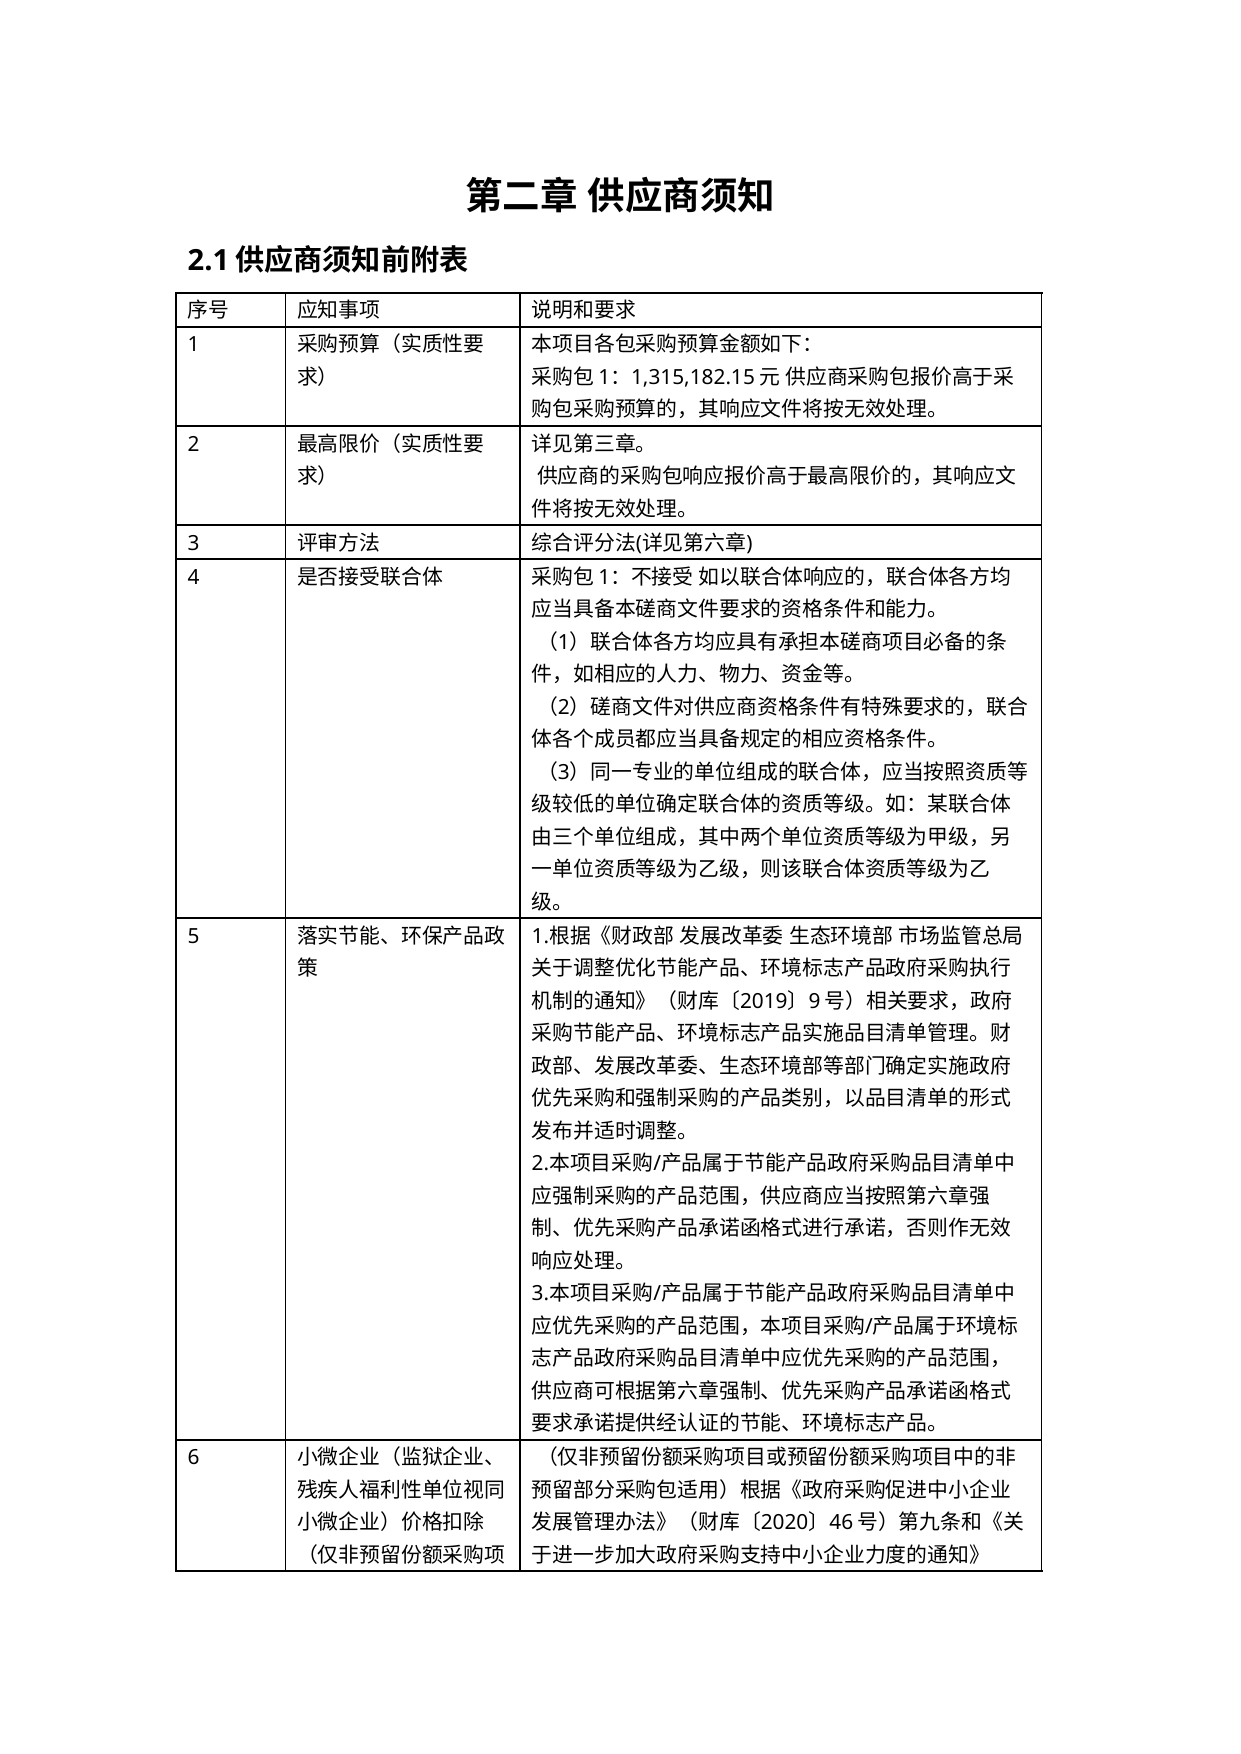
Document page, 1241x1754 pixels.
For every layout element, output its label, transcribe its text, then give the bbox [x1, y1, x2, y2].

table_cell 2 [177, 427, 285, 524]
text 2.1供应商须知前附表 [187, 227, 1053, 292]
table_cell 最高限价（实质性要求） [286, 427, 519, 524]
table_cell 4 [177, 560, 285, 917]
table_cell 采购预算（实质性要求） [286, 328, 519, 425]
table_cell 5 [177, 919, 285, 1439]
table_header 序号 [177, 294, 285, 326]
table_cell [286, 1441, 519, 1570]
table_cell 6 [177, 1441, 285, 1570]
table_cell 3 [177, 526, 285, 558]
table_header 应知事项 [286, 294, 519, 326]
table_cell 综合评分法(详见第六章) [521, 526, 1041, 558]
text 第二章 供应商须知 [187, 162, 1053, 227]
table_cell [521, 1441, 1041, 1570]
table_cell 采购包1：不接受 如以联合体响应的，联合体各方均应当具备本磋商文件要求的资格条件和能力。 （1）联合体各方均应具有承担本磋商项目必备的条件，如相应的人力、物力、资金等。 （2）磋商文件对供应商资格条件有特殊要求的，联合体各个成员都应当具备规定的相应资格条件。 （3）同一专业的单位组成的联合体，应当按照资质等级较低的单位确定联合体的资质等级。如：某联合体由三个单位组成，其中两个单位资质等级为甲级，另一单位资质等级为乙级，则该联合体资质等级为乙级。 [521, 560, 1041, 917]
table_cell 详见第三章。 供应商的采购包响应报价高于最高限价的，其响应文件将按无效处理。 [521, 427, 1041, 524]
table_header 说明和要求 [521, 294, 1041, 326]
table_cell 评审方法 [286, 526, 519, 558]
table_cell 1 [177, 328, 285, 425]
table_cell 1.根据《财政部 发展改革委 生态环境部 市场监管总局关于调整优化节能产品、环境标志产品政府采购执行机制的通知》（财库〔2019〕9号）相关要求，政府采购节能产品、环境标志产品实施品目清单管理。财政部、发展改革委、生态环境部等部门确定实施政府优先采购和强制采购的产品类别，以品目清单的形式发布并适时调整。 2.本项目采购/产品属于节能产品政府采购品目清单中应强制采购的产品范围，供应商应当按照第六章强制、优先采购产品承诺函格式进行承诺，否则作无效响应处理。 3.本项目采购/产品属于节能产品政府采购品目清单中应优先采购的产品范围，本项目采购/产品属于环境标志产品政府采购品目清单中应优先采购的产品范围，供应商可根据第六章强制、优先采购产品承诺函格式要求承诺提供经认证的节能、环境标志产品。 [521, 919, 1041, 1439]
table_cell 本项目各包采购预算金额如下： 采购包1：1,315,182.15元 供应商采购包报价高于采购包采购预算的，其响应文件将按无效处理。 [521, 328, 1041, 425]
table_cell 是否接受联合体 [286, 560, 519, 917]
table_cell 落实节能、环保产品政策 [286, 919, 519, 1439]
